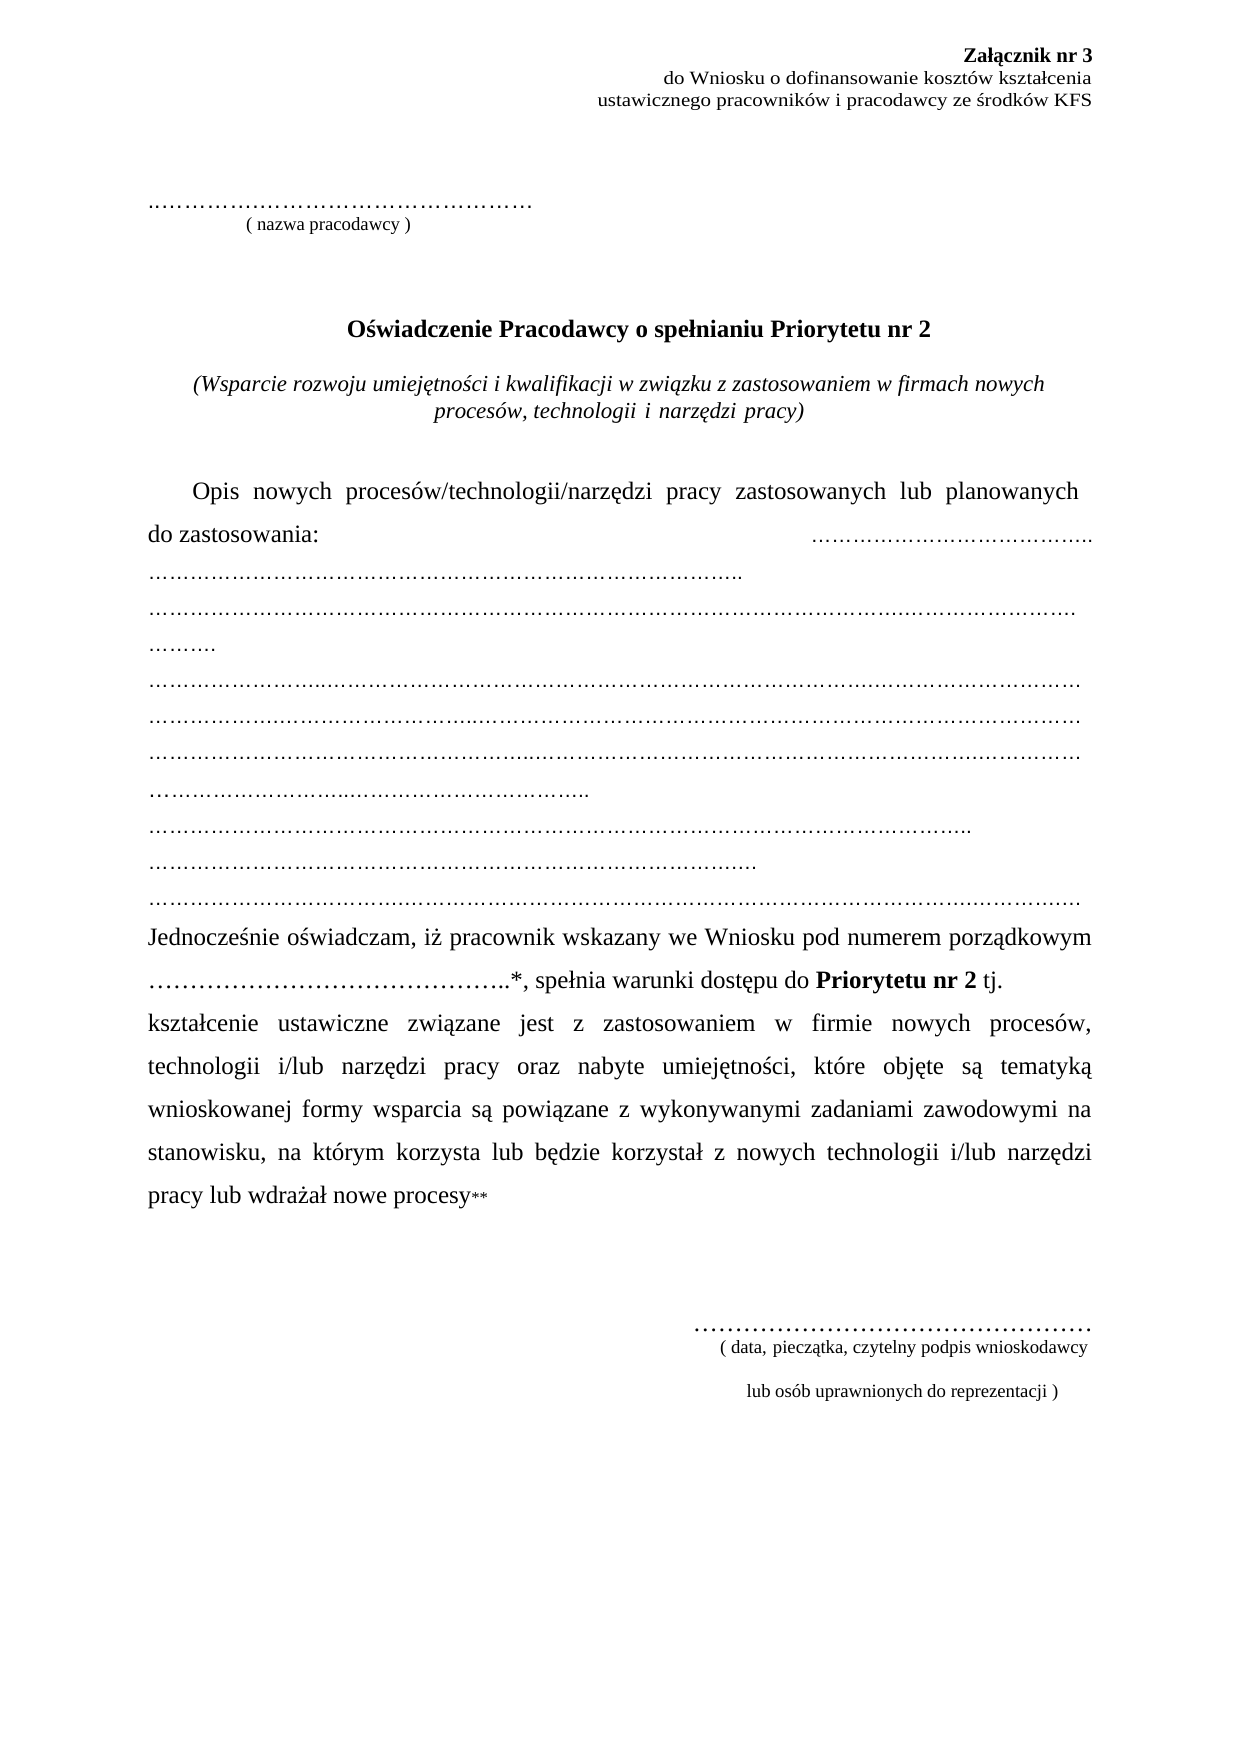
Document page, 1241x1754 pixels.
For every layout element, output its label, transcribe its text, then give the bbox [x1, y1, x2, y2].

text ……………………………….……………………………………………………………………….………….… [148, 886, 1093, 910]
text ………………………………………………..……………………………………………………….…………… [148, 739, 1093, 763]
text Oświadczenie Pracodawcy o spełnianiu Priorytetu nr 2 [185, 314, 1093, 342]
text (Wsparcie rozwoju umiejętności i kwalifikacji w związku z zastosowaniem w firmach nowych procesów, technologii i narzędzi pracy) [148, 371, 1093, 423]
text ……………….………………………..…………………………………………………………………………… [148, 704, 1093, 728]
text ………………………………………… [148, 1308, 1093, 1336]
text kształcenie ustawiczne związane jest z zastosowaniem w firmie nowych procesów, technologii i/lub narzędzi pracy oraz nabyte umiejętności, które objęte są tematyką wnioskowanej formy wsparcia są powiązane z wykonywanymi zadaniami zawodowymi na stanowisku, na którym korzysta lub będzie korzystał z nowych technologii i/lub narzędzi pracy lub wdrażał nowe procesy** [148, 1008, 1093, 1209]
text do Wniosku o dofinansowanie kosztów kształcenia [148, 67, 1093, 88]
text ( data, pieczątka, czytelny podpis wnioskodawcy lub osób uprawnionych do reprezentacji ) [148, 1336, 1093, 1401]
text ……………………..…………………………………………………………………….………………………… [148, 668, 1093, 692]
text ..………….……………………………… [148, 187, 1093, 213]
text ………………………..……………………………..………………………………………………………………………………………………………..………………………………………………………………………….… [148, 776, 1093, 874]
text ustawicznego pracowników i pracodawcy ze środków KFS [148, 88, 1093, 110]
text Jednocześnie oświadczam, iż pracownik wskazany we Wniosku pod numerem porządkowym ……………………………………..*, spełnia warunki dostępu do Priorytetu nr 2 tj. [148, 922, 1093, 993]
text Opis nowych procesów/technologii/narzędzi pracy zastosowanych lub planowanych do zastosowania: …………………………………..…………………………………………………………………………..……………………………………………………………………………………………….…………………….………. [148, 476, 1093, 656]
text ( nazwa pracodawcy ) [148, 213, 1093, 235]
text Załącznik nr 3 [813, 43, 1093, 67]
